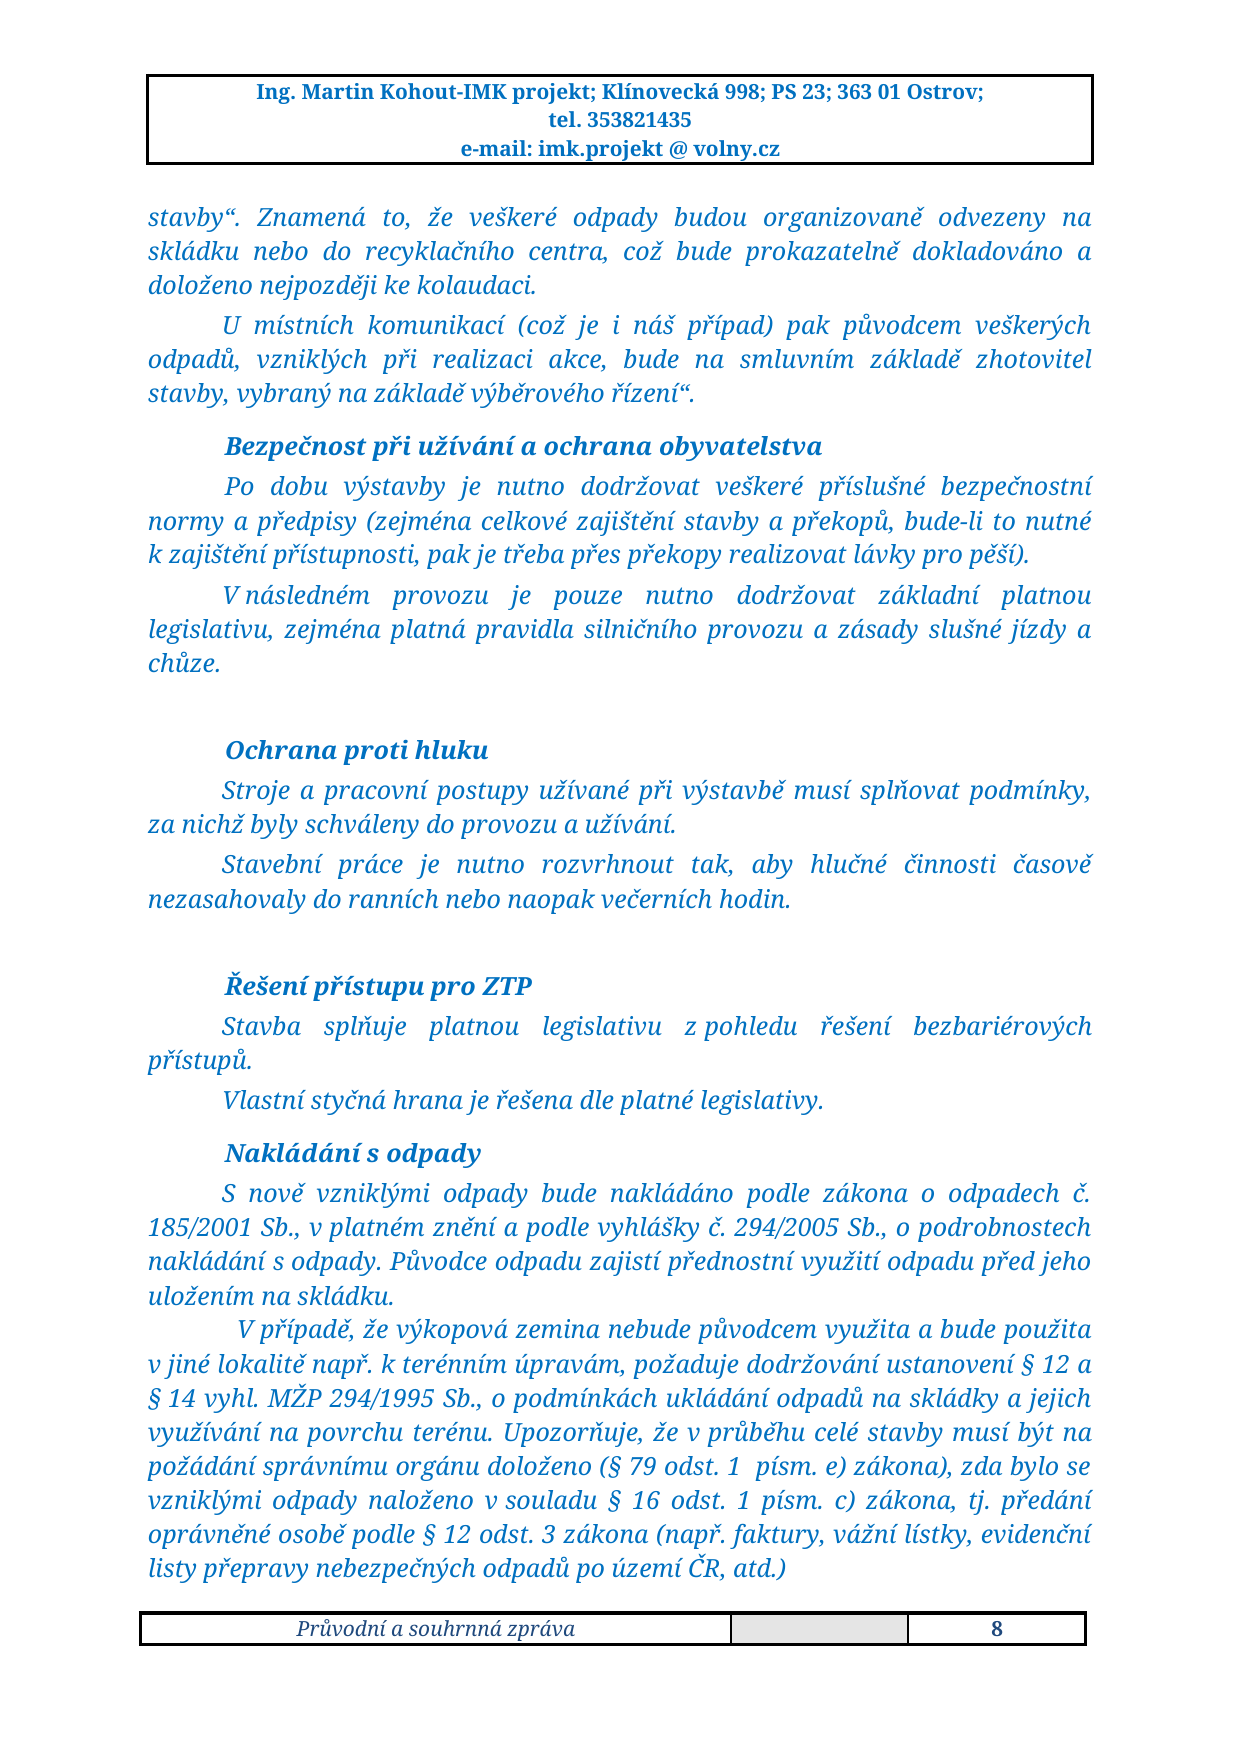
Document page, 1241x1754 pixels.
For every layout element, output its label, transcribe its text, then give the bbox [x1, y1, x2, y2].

text Po dobu výstavby je nutno dodržovat veškeré příslušné bezpečnostní normy a předpisy (zejména celkové zajištění stavby a překopů, bude-li to nutné k zajištění přístupnosti, pak je třeba přes překopy realizovat lávky pro pěší). [148, 469, 1092, 571]
subtitle Bezpečnost při užívání a ochrana obyvatelstva [224, 429, 1092, 463]
text U místních komunikací (což je i náš případ) pak původcem veškerých odpadů, vzniklých při realizaci akce, bude na smluvním základě zhotovitel stavby, vybraný na základě výběrového řízení“. [148, 308, 1092, 410]
text V případě, že výkopová zemina nebude původcem využita a bude použita v jiné lokalitě např. k terénním úpravám, požaduje dodržování ustanovení § 12 a § 14 vyhl. MŽP 294/1995 Sb., o podmínkách ukládání odpadů na skládky a jejich využívání na povrchu terénu. Upozorňuje, že v průběhu celé stavby musí být na požádání správnímu orgánu doloženo (§ 79 odst. 1 písm. e) zákona), zda bylo se vzniklými odpady naloženo v souladu § 16 odst. 1 písm. c) zákona, tj. předání oprávněné osobě podle § 12 odst. 3 zákona (např. faktury, vážní lístky, evidenční listy přepravy nebezpečných odpadů po území ČR, atd.) [148, 1312, 1092, 1585]
text V následném provozu je pouze nutno dodržovat základní platnou legislativu, zejména platná pravidla silničního provozu a zásady slušné jízdy a chůze. [148, 577, 1092, 680]
text Stroje a pracovní postupy užívané při výstavbě musí splňovat podmínky, za nichž byly schváleny do provozu a užívání. [148, 773, 1092, 841]
text S nově vzniklými odpady bude nakládáno podle zákona o odpadech č. 185/2001 Sb., v platném znění a podle vyhlášky č. 294/2005 Sb., o podrobnostech nakládání s odpady. Původce odpadu zajistí přednostní využití odpadu před jeho uložením na skládku. [148, 1176, 1092, 1312]
text Stavební práce je nutno rozvrhnout tak, aby hlučné činnosti časově nezasahovaly do ranních nebo naopak večerních hodin. [148, 847, 1092, 915]
text Vlastní styčná hrana je řešena dle platné legislativy. [148, 1083, 1092, 1117]
text Stavba splňuje platnou legislativu z pohledu řešení bezbariérových přístupů. [148, 1008, 1092, 1077]
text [148, 199, 1092, 302]
subtitle Nakládání s odpady [224, 1136, 1092, 1170]
subtitle Ochrana proti hluku [224, 732, 1092, 767]
subtitle Řešení přístupu pro ZTP [224, 968, 1092, 1002]
